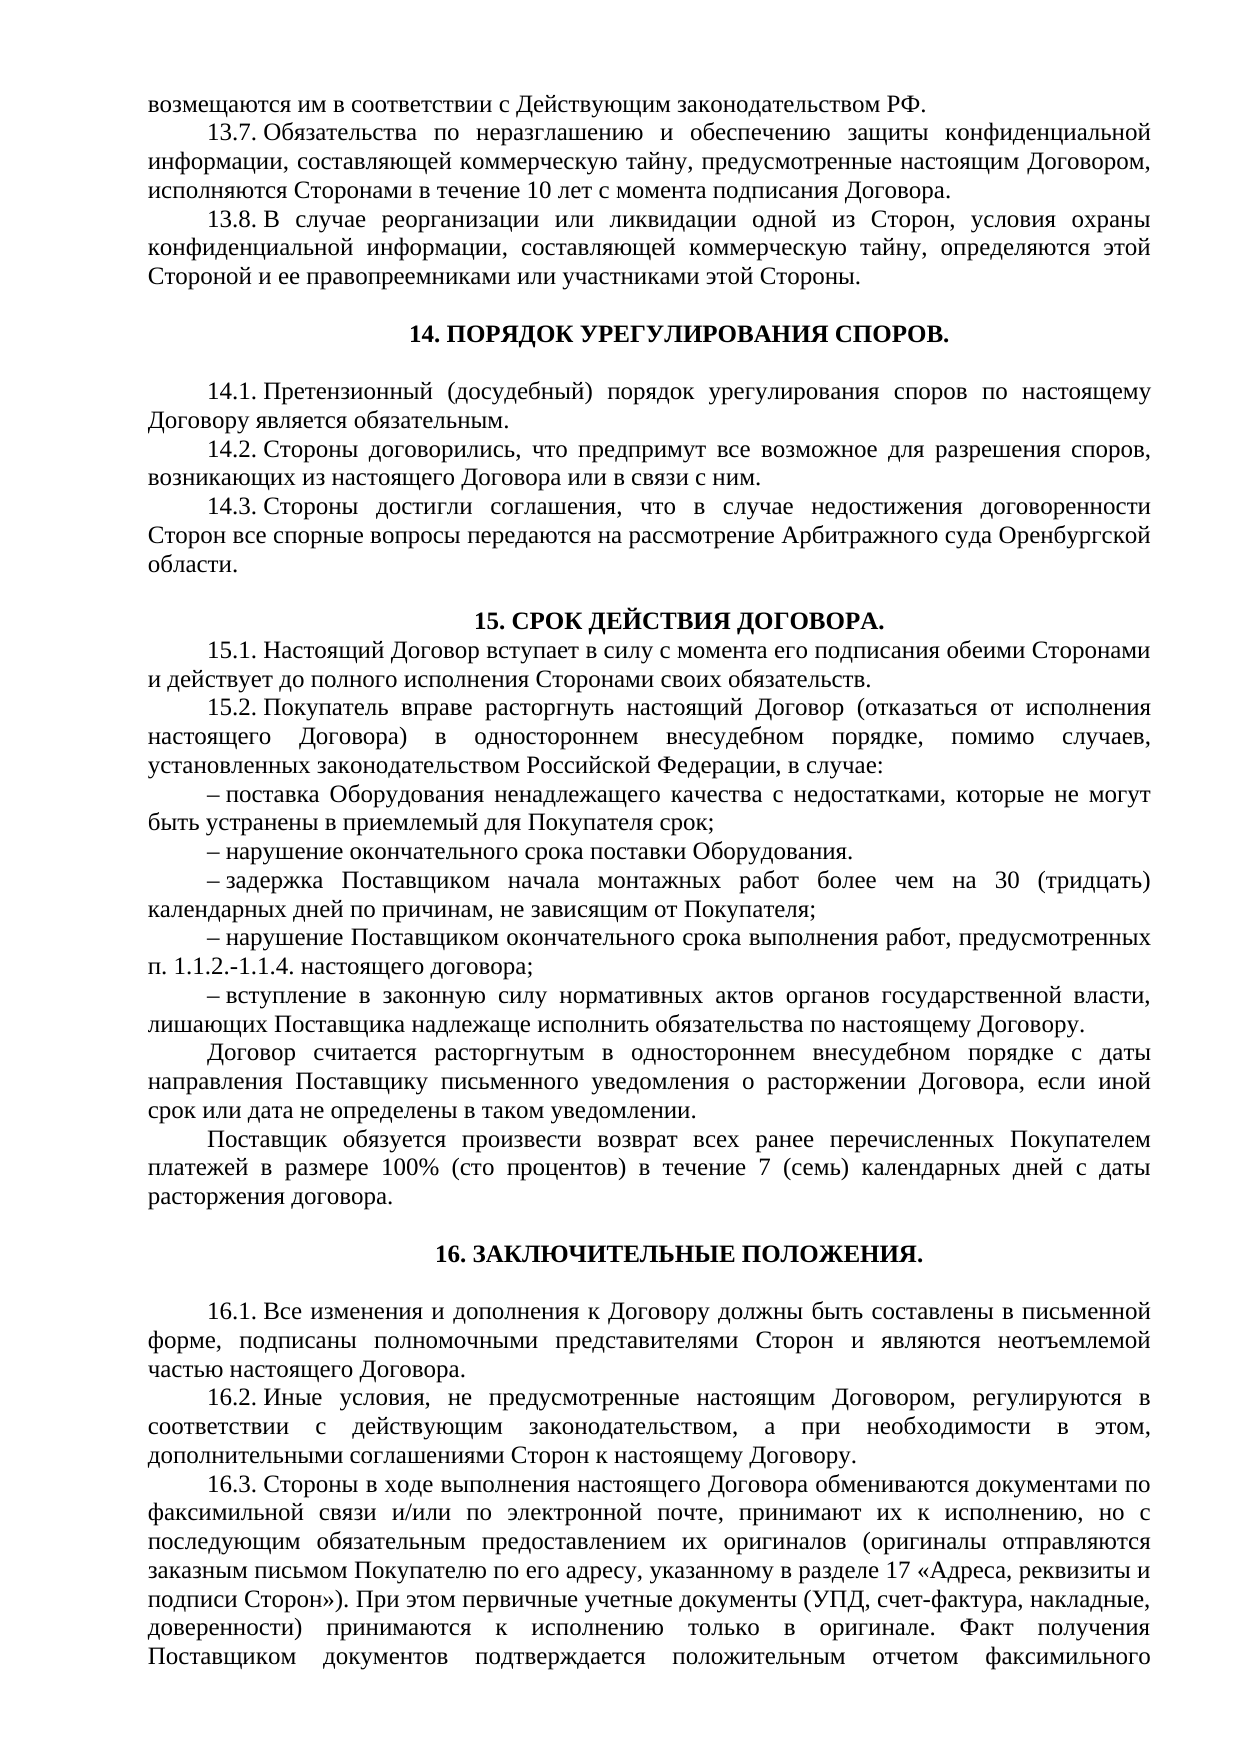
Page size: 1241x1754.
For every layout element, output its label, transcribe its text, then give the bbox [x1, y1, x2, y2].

text 14. ПОРЯДОК УРЕГУЛИРОВАНИЯ СПОРОВ. [148, 319, 1152, 347]
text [148, 1469, 1152, 1670]
text 13.8. В случае реорганизации или ликвидации одной из Сторон, условия охраны конфиденциальной информации, составляющей коммерческую тайну, определяются этой Стороной и ее правопреемниками или участниками этой Стороны. [148, 204, 1152, 290]
text 15. СРОК ДЕЙСТВИЯ ДОГОВОРА. [148, 606, 1152, 635]
text – вступление в законную силу нормативных актов органов государственной власти, лишающих Поставщика надлежаще исполнить обязательства по настоящему Договору. [148, 980, 1152, 1037]
text Договор считается расторгнутым в одностороннем внесудебном порядке с даты направления Поставщику письменного уведомления о расторжении Договора, если иной срок или дата не определены в таком уведомлении. [148, 1037, 1152, 1124]
text 16.2. Иные условия, не предусмотренные настоящим Договором, регулируются в соответствии с действующим законодательством, а при необходимости в этом, дополнительными соглашениями Сторон к настоящему Договору. [148, 1382, 1152, 1469]
text 13.7. Обязательства по неразглашению и обеспечению защиты конфиденциальной информации, составляющей коммерческую тайну, предусмотренные настоящим Договором, исполняются Сторонами в течение 10 лет с момента подписания Договора. [148, 117, 1152, 204]
text – нарушение окончательного срока поставки Оборудования. [148, 836, 1152, 865]
text 16.1. Все изменения и дополнения к Договору должны быть составлены в письменной форме, подписаны полномочными представителями Сторон и являются неотъемлемой частью настоящего Договора. [148, 1296, 1152, 1382]
text 15.1. Настоящий Договор вступает в силу с момента его подписания обеими Сторонами и действует до полного исполнения Сторонами своих обязательств. [148, 635, 1152, 692]
text – поставка Оборудования ненадлежащего качества с недостатками, которые не могут быть устранены в приемлемый для Покупателя срок; [148, 779, 1152, 836]
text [148, 89, 1152, 117]
text 14.1. Претензионный (досудебный) порядок урегулирования споров по настоящему Договору является обязательным. [148, 376, 1152, 434]
text Поставщик обязуется произвести возврат всех ранее перечисленных Покупателем платежей в размере 100% (сто процентов) в течение 7 (семь) календарных дней с даты расторжения договора. [148, 1124, 1152, 1210]
text 14.2. Стороны договорились, что предпримут все возможное для разрешения споров, возникающих из настоящего Договора или в связи с ним. [148, 434, 1152, 491]
text 15.2. Покупатель вправе расторгнуть настоящий Договор (отказаться от исполнения настоящего Договора) в одностороннем внесудебном порядке, помимо случаев, установленных законодательством Российской Федерации, в случае: [148, 692, 1152, 779]
text 16. ЗАКЛЮЧИТЕЛЬНЫЕ ПОЛОЖЕНИЯ. [148, 1239, 1152, 1267]
text – задержка Поставщиком начала монтажных работ более чем на 30 (тридцать) календарных дней по причинам, не зависящим от Покупателя; [148, 865, 1152, 922]
text 14.3. Стороны достигли соглашения, что в случае недостижения договоренности Сторон все спорные вопросы передаются на рассмотрение Арбитражного суда Оренбургской области. [148, 491, 1152, 577]
text – нарушение Поставщиком окончательного срока выполнения работ, предусмотренных п. 1.1.2.-1.1.4. настоящего договора; [148, 922, 1152, 980]
